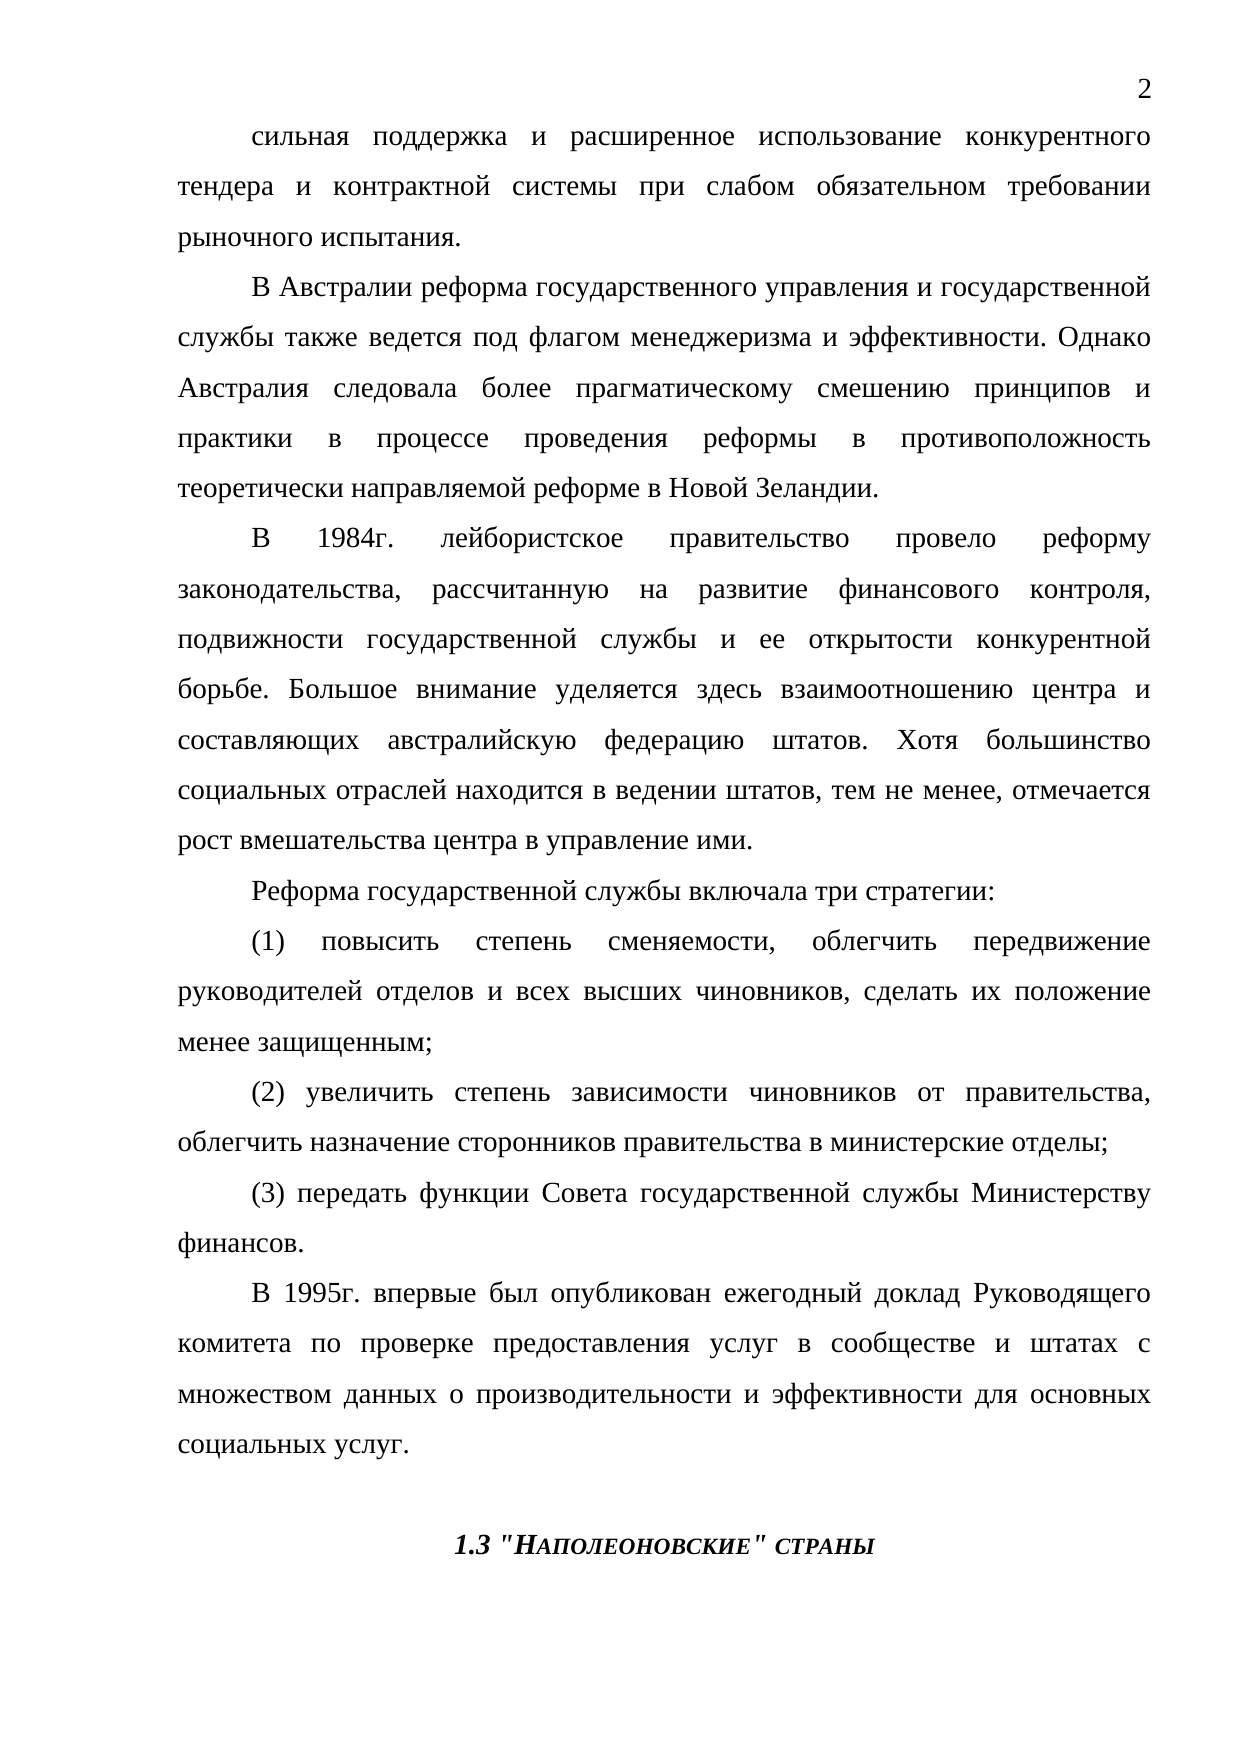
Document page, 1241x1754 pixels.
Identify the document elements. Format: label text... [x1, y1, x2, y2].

text (3) передать функции Совета государственной службы Министерству финансов. [177, 1175, 1152, 1258]
text В Австралии реформа государственного управления и государственной службы также ведется под флагом менеджеризма и эффективности. Однако Австралия следовала более прагматическому смешению принципов и практики в процессе проведения реформы в противоположность теоретически направляемой реформе в Новой Зеландии. [177, 269, 1152, 504]
text Реформа государственной службы включала три стратегии: [177, 873, 1152, 906]
text (2) увеличить степень зависимости чиновников от правительства, облегчить назначение сторонников правительства в министерские отделы; [177, 1074, 1152, 1158]
text В 1995г. впервые был опубликован ежегодный доклад Руководящего комитета по проверке предоставления услуг в сообществе и штатах с множеством данных о производительности и эффективности для основных социальных услуг. [177, 1275, 1152, 1460]
text (1) повысить степень сменяемости, облегчить передвижение руководителей отделов и всех высших чиновников, сделать их положение менее защищенным; [177, 923, 1152, 1057]
text сильная поддержка и расширенное использование конкурентного тендера и контрактной системы при слабом обязательном требовании рыночного испытания. [177, 118, 1152, 252]
subtitle 1.3 "Наполеоновские" страны [177, 1527, 1152, 1560]
text В 1984г. лейбористское правительство провело реформу законодательства, рассчитанную на развитие финансового контроля, подвижности государственной службы и ее открытости конкурентной борьбе. Большое внимание уделяется здесь взаимоотношению центра и составляющих австралийскую федерацию штатов. Хотя большинство социальных отраслей находится в ведении штатов, тем не менее, отмечается рост вмешательства центра в управление ими. [177, 521, 1152, 856]
